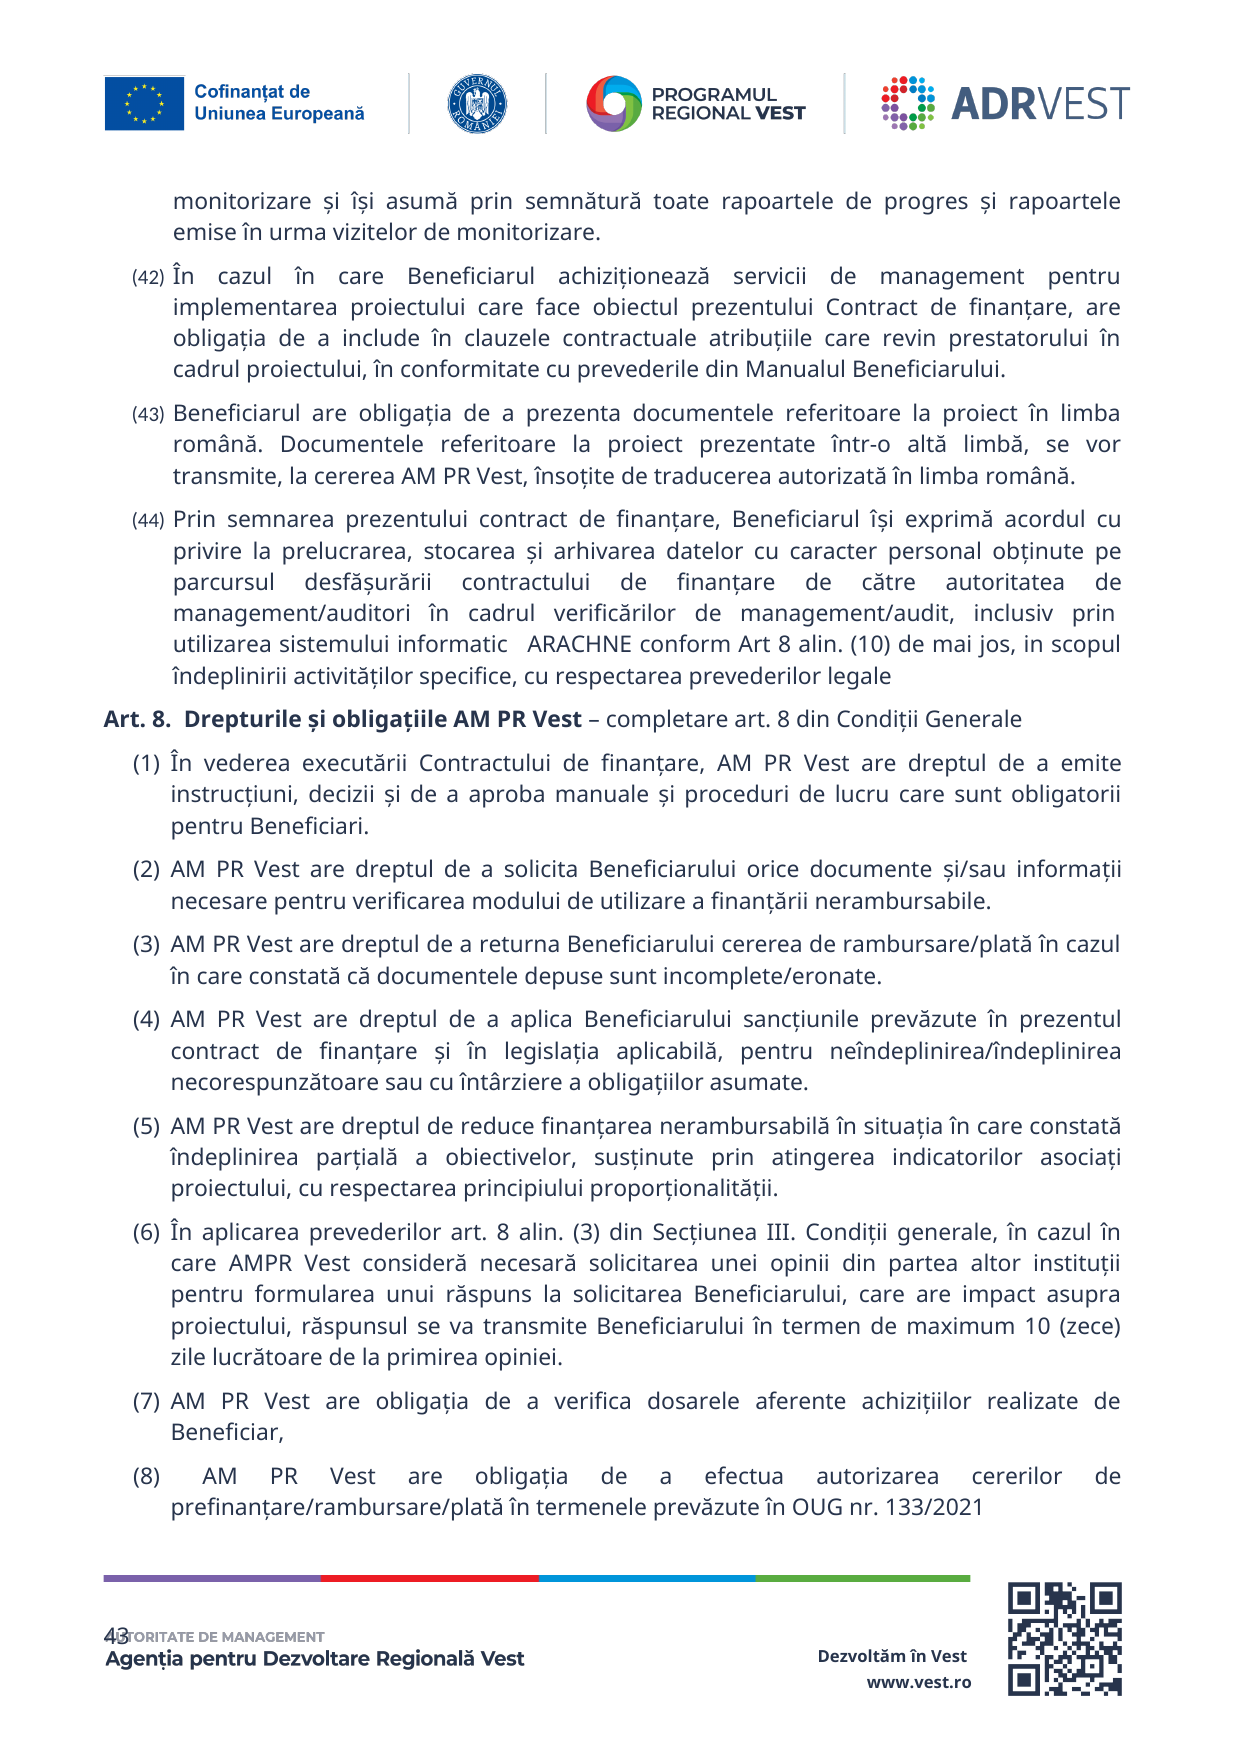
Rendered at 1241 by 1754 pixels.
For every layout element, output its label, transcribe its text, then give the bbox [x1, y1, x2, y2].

list AM PR Vest are dreptul de a aplica Beneficiarului sancțiunile prevăzute în prezentul contract de finanțare și în legislația aplicabilă, pentru neîndeplinirea/îndeplinirea necorespunzătoare sau cu întârziere a obligațiilor asumate. [133, 1003, 1122, 1097]
list AM PR Vest are dreptul de a returna Beneficiarului cererea de rambursare/plată în cazul în care constată că documentele depuse sunt incomplete/eronate. [133, 928, 1122, 991]
text Art. 8. Drepturile şi obligaţiile AM PR Vest – completare art. 8 din Condiții Generale [103, 703, 1122, 734]
list În vederea executării Contractului de finanțare, AM PR Vest are dreptul de a emite instrucțiuni, decizii și de a aproba manuale și proceduri de lucru care sunt obligatorii pentru Beneficiari. [133, 747, 1122, 841]
list AM PR Vest are dreptul de a solicita Beneficiarului orice documente şi/sau informaţii necesare pentru verificarea modului de utilizare a finanţării nerambursabile. [133, 853, 1122, 916]
list AM PR Vest are obligația de a efectua autorizarea cererilor de prefinanțare/rambursare/plată în termenele prevăzute în OUG nr. 133/2021 [133, 1459, 1122, 1522]
list În aplicarea prevederilor art. 8 alin. (3) din Secțiunea III. Condiții generale, în cazul în care AMPR Vest consideră necesară solicitarea unei opinii din partea altor instituții pentru formularea unui răspuns la solicitarea Beneficiarului, care are impact asupra proiectului, răspunsul se va transmite Beneficiarului în termen de maximum 10 (zece) zile lucrătoare de la primirea opiniei. [133, 1216, 1122, 1372]
list În cazul în care Beneficiarul achiziționează servicii de management pentru implementarea proiectului care face obiectul prezentului Contract de finanțare, are obligația de a include în clauzele contractuale atribuțiile care revin prestatorului în cadrul proiectului, în conformitate cu prevederile din Manualul Beneficiarului. [131, 259, 1122, 384]
list AM PR Vest are dreptul de reduce finanțarea nerambursabilă în situaţia în care constată îndeplinirea parţială a obiectivelor, susținute prin atingerea indicatorilor asociați proiectului, cu respectarea principiului proporționalității. [133, 1109, 1122, 1203]
list Beneficiarul are obligația de a prezenta documentele referitoare la proiect în limba română. Documentele referitoare la proiect prezentate într-o altă limbă, se vor transmite, la cererea AM PR Vest, însoțite de traducerea autorizată în limba română. [131, 397, 1122, 491]
picture [103, 73, 1131, 134]
list AM PR Vest are obligația de a verifica dosarele aferente achizițiilor realizate de Beneficiar, [133, 1384, 1122, 1447]
picture [1000, 1574, 1131, 1705]
list Prin semnarea prezentului contract de finanțare, Beneficiarul îşi exprimă acordul cu privire la prelucrarea, stocarea şi arhivarea datelor cu caracter personal obţinute pe parcursul desfăşurării contractului de finanţare de către autoritatea de management/auditori în cadrul verificărilor de management/audit, inclusiv prin utilizarea sistemului informatic ARACHNE conform Art 8 alin. (10) de mai jos, in scopul îndeplinirii activităților specifice, cu respectarea prevederilor legale [131, 503, 1122, 691]
